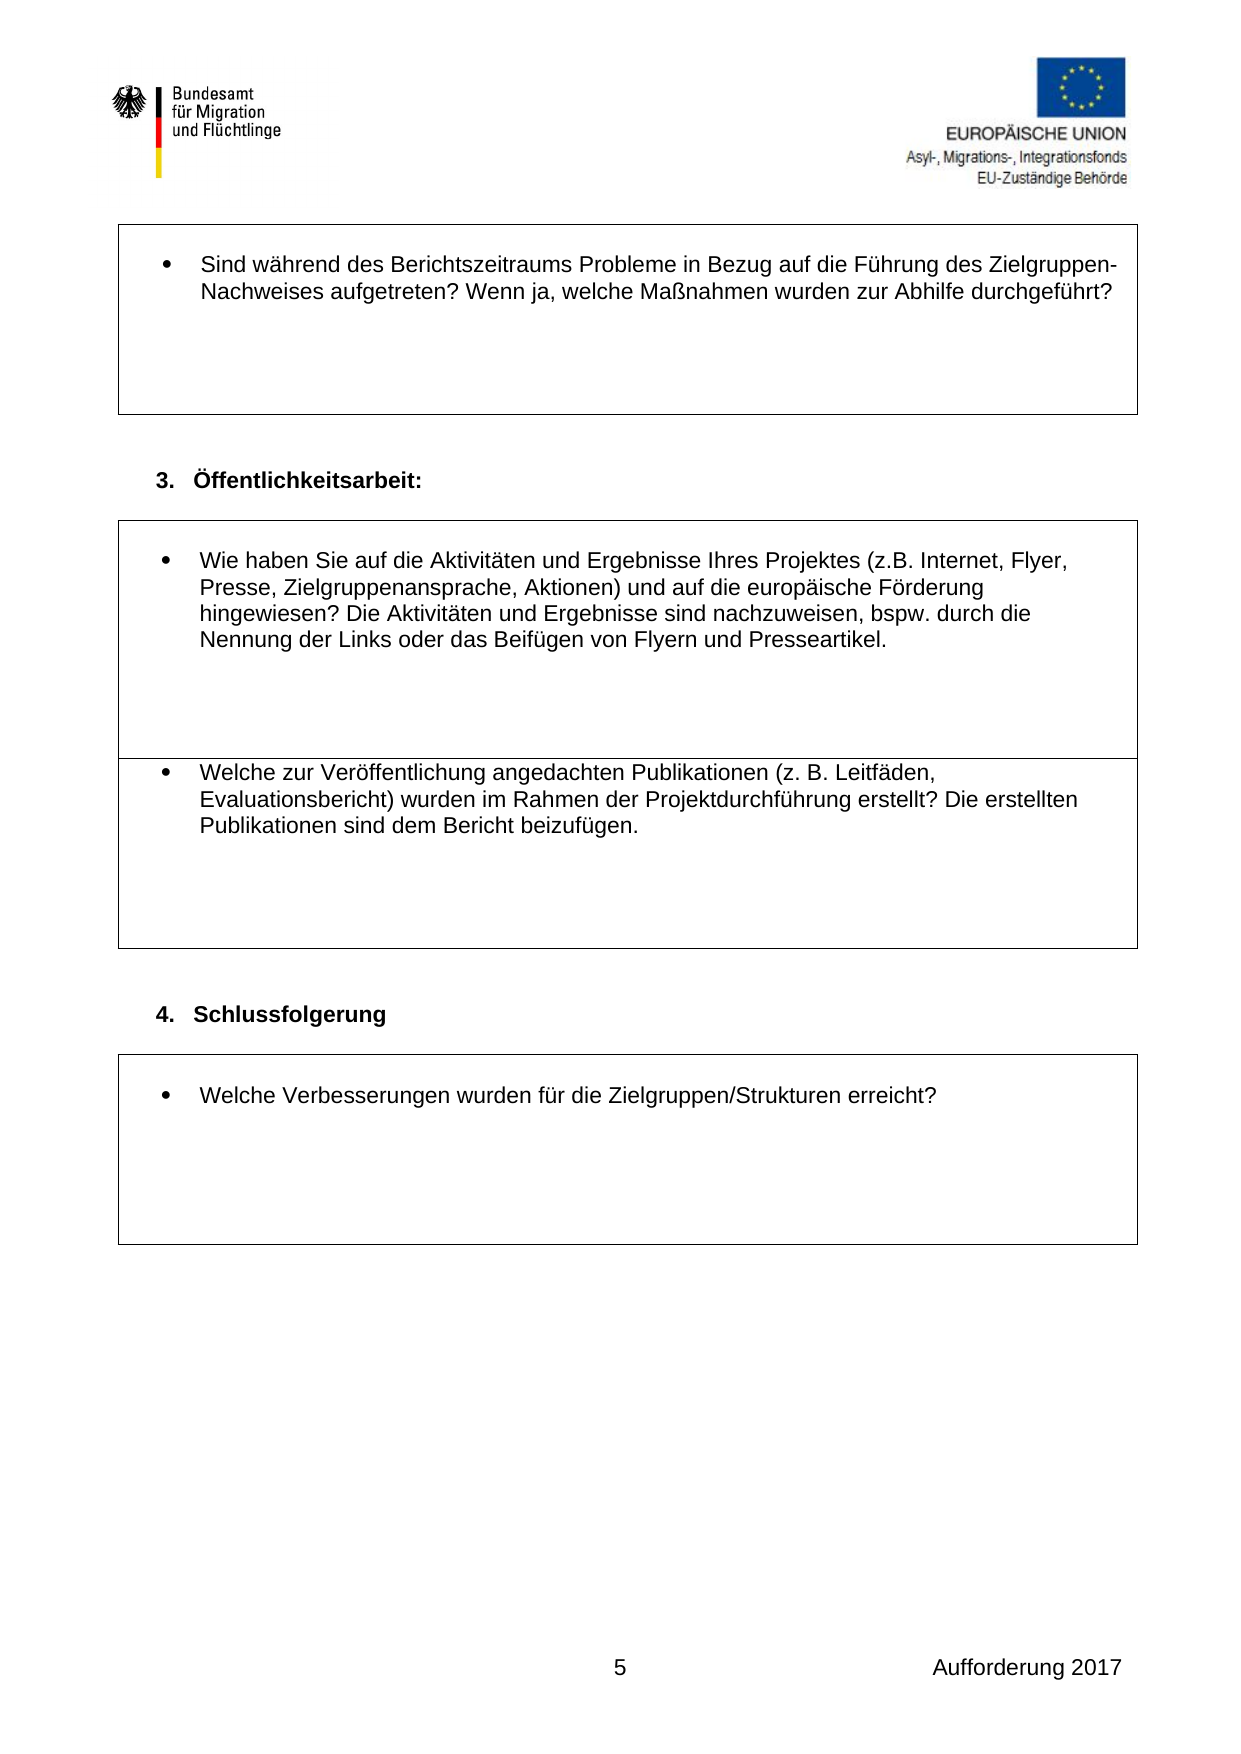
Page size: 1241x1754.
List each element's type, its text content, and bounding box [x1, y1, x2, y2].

table_header Welche Verbesserungen wurden für die Zielgruppen/Strukturen erreicht? [119, 1055, 1137, 1244]
table_header Wie haben Sie auf die Aktivitäten und Ergebnisse Ihres Projektes (z.B. Internet, Flyer, Presse, Zielgruppenansprache, Aktionen) und auf die europäische Förderung hingewiesen? Die Aktivitäten und Ergebnisse sind nachzuweisen, bspw. durch die Nennung der Links oder das Beifügen von Flyern und Presseartikel. [119, 521, 1137, 758]
list Schlussfolgerung [156, 1001, 1122, 1028]
table_cell Sind während des Berichtszeitraums Probleme in Bezug auf die Führung des Zielgruppen-Nachweises aufgetreten? Wenn ja, welche Maßnahmen wurden zur Abhilfe durchgeführt? [119, 225, 1137, 413]
table_cell Welche zur Veröffentlichung angedachten Publikationen (z. B. Leitfäden, Evaluationsbericht) wurden im Rahmen der Projektdurchführung erstellt? Die erstellten Publikationen sind dem Bericht beizufügen. [119, 759, 1137, 948]
picture [904, 56, 1132, 189]
picture [87, 56, 340, 208]
list Öffentlichkeitsarbeit: [156, 467, 1122, 493]
